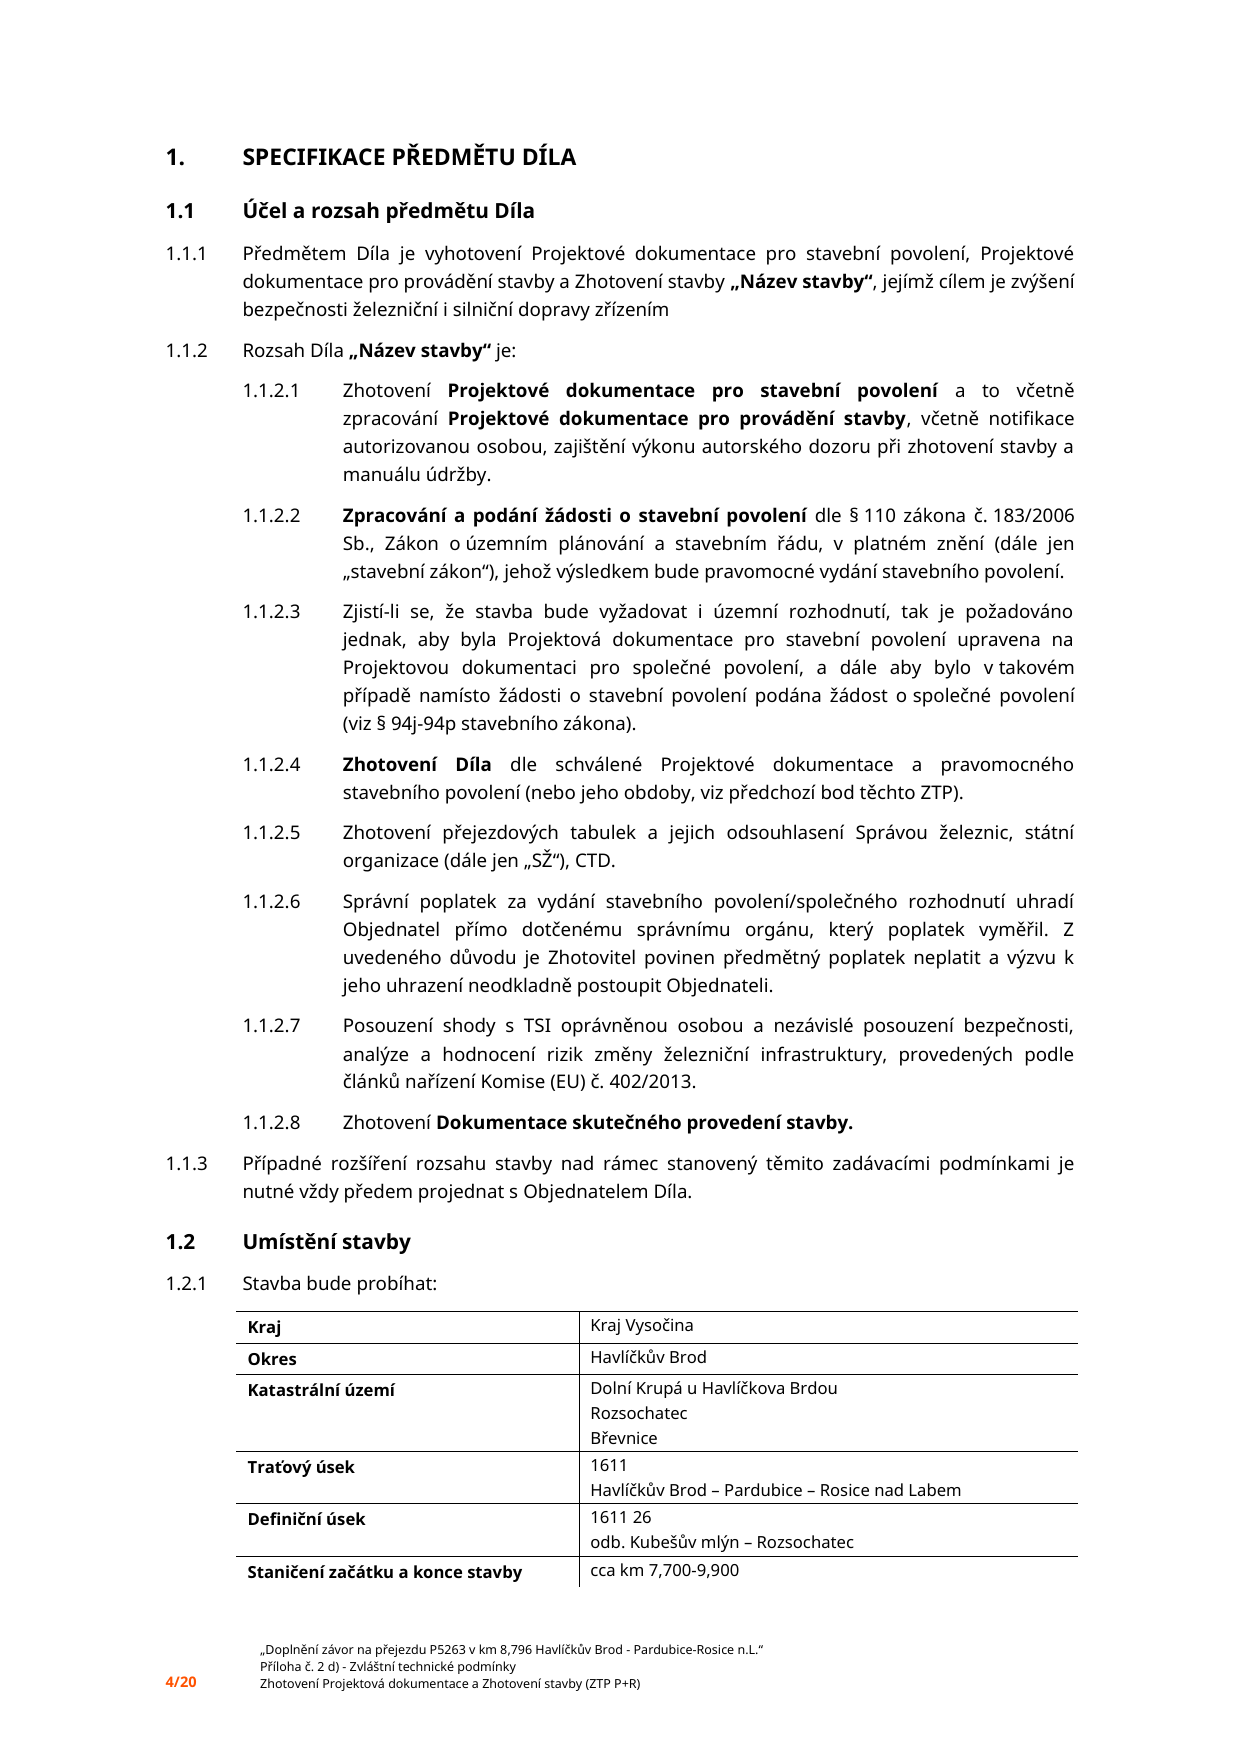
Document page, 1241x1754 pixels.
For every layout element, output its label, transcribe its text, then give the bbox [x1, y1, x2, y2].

table_cell Okres [236, 1344, 579, 1374]
text Zpracování a podání žádosti o stavební povolení dle § 110 zákona č. 183/2006 Sb., Zákon o územním plánování a stavebním řádu, v platném znění (dále jen „stavební zákon“), jehož výsledkem bude pravomocné vydání stavebního povolení. [242, 502, 1075, 583]
table_cell 1611 Havlíčkův Brod – Pardubice – Rosice nad Labem [580, 1452, 1078, 1503]
table_header Kraj [236, 1312, 579, 1343]
table_header Kraj Vysočina [580, 1312, 1078, 1343]
table_cell Dolní Krupá u Havlíčkova Brdou Rozsochatec Břevnice [580, 1375, 1078, 1451]
text Zhotovení Projektové dokumentace pro stavební povolení a to včetně zpracování Projektové dokumentace pro provádění stavby, včetně notifikace autorizovanou osobou, zajištění výkonu autorského dozoru při zhotovení stavby a manuálu údržby. [242, 377, 1075, 487]
text Zhotovení Dokumentace skutečného provedení stavby. [242, 1109, 1075, 1135]
text Zjistí-li se, že stavba bude vyžadovat i územní rozhodnutí, tak je požadováno jednak, aby byla Projektová dokumentace pro stavební povolení upravena na Projektovou dokumentaci pro společné povolení, a dále aby bylo v takovém případě namísto žádosti o stavební povolení podána žádost o společné povolení (viz § 94j-94p stavebního zákona). [242, 598, 1075, 736]
text Stavba bude probíhat: [165, 1271, 1075, 1296]
text SPECIFIKACE PŘEDMĚTU DÍLA [165, 141, 1075, 173]
text Předmětem Díla je vyhotovení Projektové dokumentace pro stavební povolení, Projektové dokumentace pro provádění stavby a Zhotovení stavby „Název stavby“, jejímž cílem je zvýšení bezpečnosti železniční i silniční dopravy zřízením [165, 240, 1075, 322]
table_cell 1611 26 odb. Kubešův mlýn – Rozsochatec [580, 1504, 1078, 1556]
text Rozsah Díla „Název stavby“ je: [165, 337, 1075, 362]
table_cell Staničení začátku a konce stavby [236, 1557, 579, 1587]
table_cell cca km 7,700-9,900 [580, 1557, 1078, 1587]
table_cell Definiční úsek [236, 1504, 579, 1556]
table_cell Havlíčkův Brod [580, 1344, 1078, 1374]
text Správní poplatek za vydání stavebního povolení/společného rozhodnutí uhradí Objednatel přímo dotčenému správnímu orgánu, který poplatek vyměřil. Z uvedeného důvodu je Zhotovitel povinen předmětný poplatek neplatit a výzvu k jeho uhrazení neodkladně postoupit Objednateli. [242, 888, 1075, 998]
text Umístění stavby [165, 1227, 1075, 1255]
table_cell Traťový úsek [236, 1452, 579, 1503]
text Případné rozšíření rozsahu stavby nad rámec stanovený těmito zadávacími podmínkami je nutné vždy předem projednat s Objednatelem Díla. [165, 1150, 1075, 1203]
text Zhotovení přejezdových tabulek a jejich odsouhlasení Správou železnic, státní organizace (dále jen „SŽ“), CTD. [242, 820, 1075, 873]
text Zhotovení Díla dle schválené Projektové dokumentace a pravomocného stavebního povolení (nebo jeho obdoby, viz předchozí bod těchto ZTP). [242, 751, 1075, 805]
table_cell Katastrální území [236, 1375, 579, 1451]
text Účel a rozsah předmětu Díla [165, 197, 1075, 225]
text Posouzení shody s TSI oprávněnou osobou a nezávislé posouzení bezpečnosti, analýze a hodnocení rizik změny železniční infrastruktury, provedených podle článků nařízení Komise (EU) č. 402/2013. [242, 1013, 1075, 1094]
